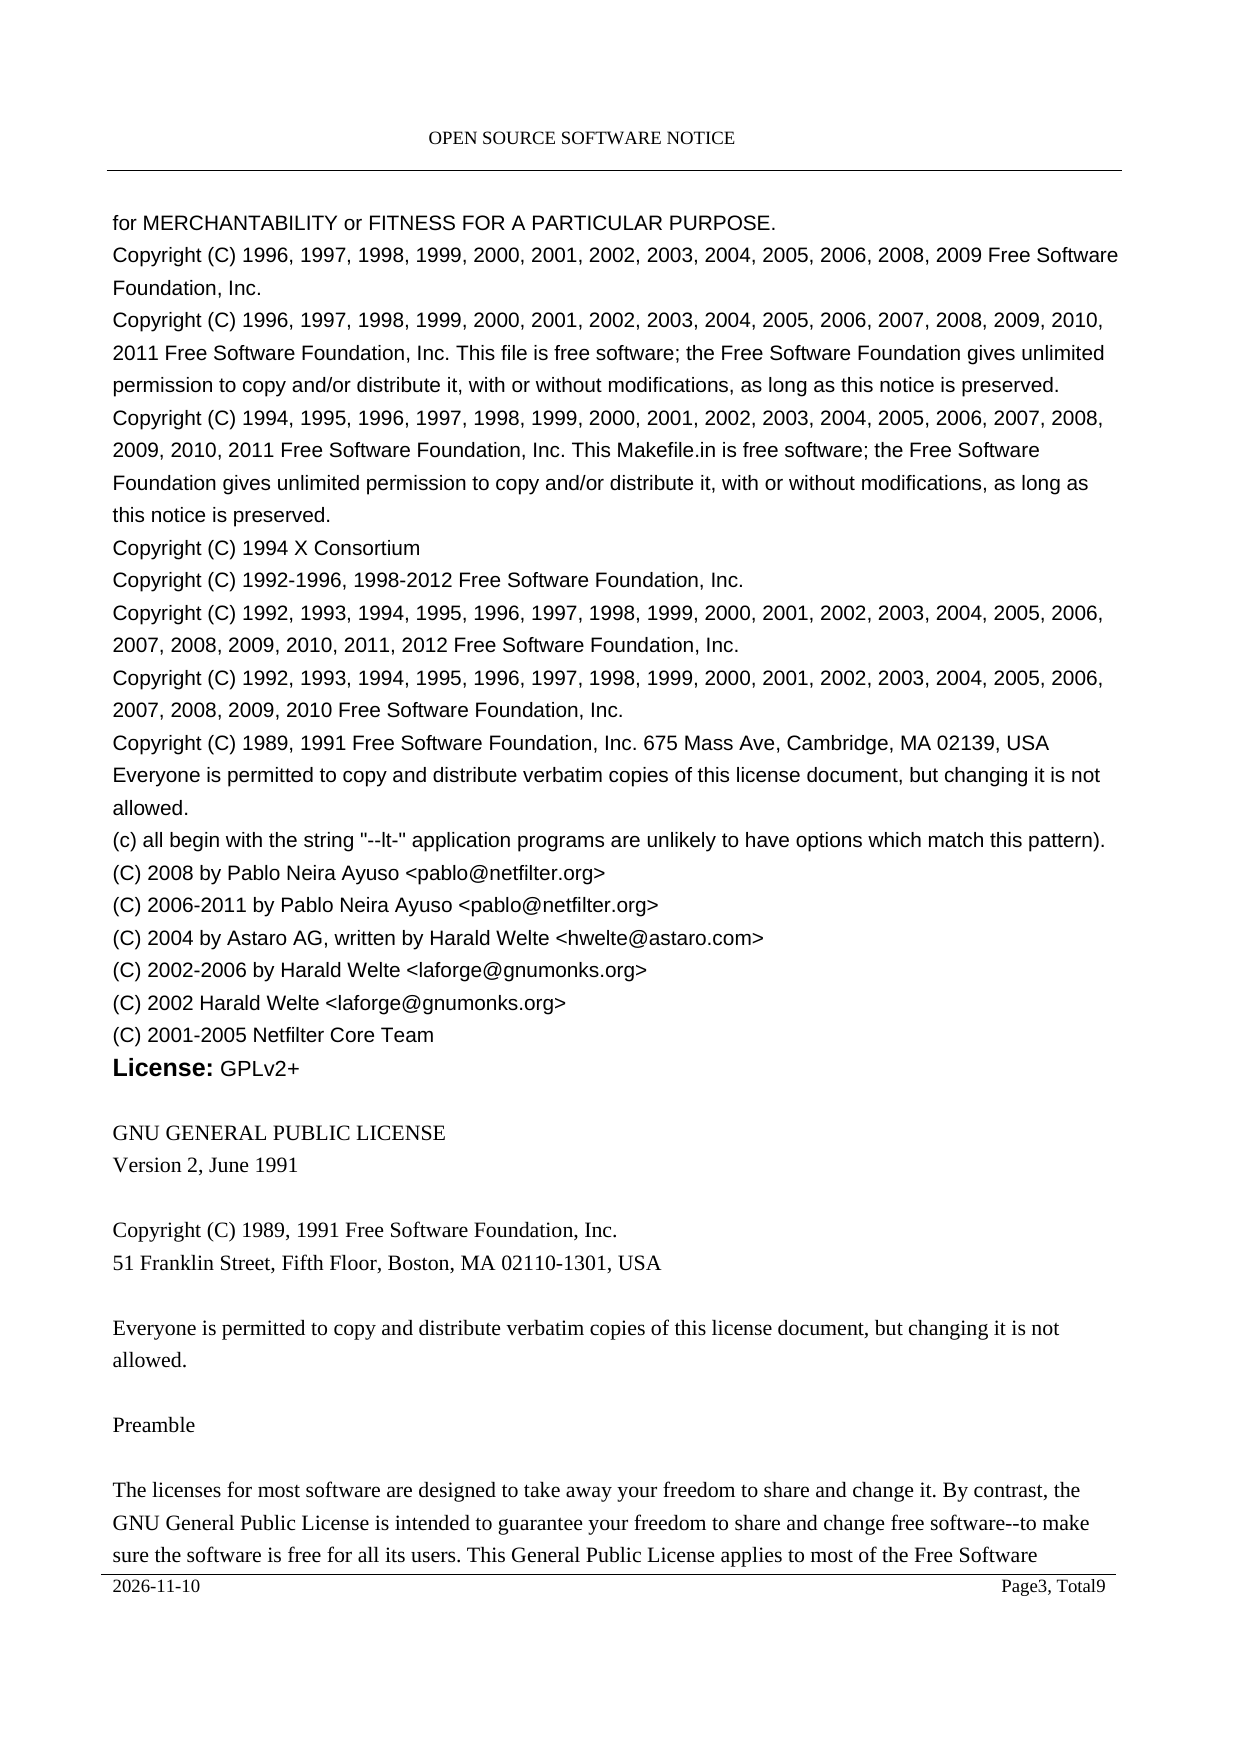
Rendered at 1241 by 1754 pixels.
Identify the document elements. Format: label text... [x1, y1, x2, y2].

text (C) 2004 by Astaro AG, written by Harald Welte <hwelte@astaro.com> [112, 921, 1128, 954]
text Copyright (C) 1992, 1993, 1994, 1995, 1996, 1997, 1998, 1999, 2000, 2001, 2002, 2003, 2004, 2005, 2006, 2007, 2008, 2009, 2010, 2011, 2012 Free Software Foundation, Inc. [112, 596, 1128, 661]
text (C) 2008 by Pablo Neira Ayuso <pablo@netfilter.org> [112, 856, 1128, 889]
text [112, 206, 1128, 239]
text Copyright (C) 1996, 1997, 1998, 1999, 2000, 2001, 2002, 2003, 2004, 2005, 2006, 2008, 2009 Free Software Foundation, Inc. [112, 239, 1128, 304]
text (C) 2001-2005 Netfilter Core Team [112, 1019, 1128, 1051]
text (C) 2002 Harald Welte <laforge@gnumonks.org> [112, 986, 1128, 1019]
text Copyright (C) 1994 X Consortium [112, 531, 1128, 564]
text Copyright (C) 1992, 1993, 1994, 1995, 1996, 1997, 1998, 1999, 2000, 2001, 2002, 2003, 2004, 2005, 2006, 2007, 2008, 2009, 2010 Free Software Foundation, Inc. [112, 661, 1128, 726]
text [112, 1051, 1128, 1571]
text Copyright (C) 1989, 1991 Free Software Foundation, Inc. 675 Mass Ave, Cambridge, MA 02139, USA Everyone is permitted to copy and distribute verbatim copies of this license document, but changing it is not allowed. [112, 726, 1128, 824]
text Copyright (C) 1996, 1997, 1998, 1999, 2000, 2001, 2002, 2003, 2004, 2005, 2006, 2007, 2008, 2009, 2010, 2011 Free Software Foundation, Inc. This file is free software; the Free Software Foundation gives unlimited permission to copy and/or distribute it, with or without modifications, as long as this notice is preserved. [112, 304, 1128, 401]
text (C) 2002-2006 by Harald Welte <laforge@gnumonks.org> [112, 954, 1128, 986]
text Copyright (C) 1994, 1995, 1996, 1997, 1998, 1999, 2000, 2001, 2002, 2003, 2004, 2005, 2006, 2007, 2008, 2009, 2010, 2011 Free Software Foundation, Inc. This Makefile.in is free software; the Free Software Foundation gives unlimited permission to copy and/or distribute it, with or without modifications, as long as this notice is preserved. [112, 401, 1128, 531]
text Copyright (C) 1992-1996, 1998-2012 Free Software Foundation, Inc. [112, 564, 1128, 596]
text (C) 2006-2011 by Pablo Neira Ayuso <pablo@netfilter.org> [112, 889, 1128, 921]
text (c) all begin with the string "--lt-" application programs are unlikely to have options which match this pattern). [112, 824, 1128, 856]
